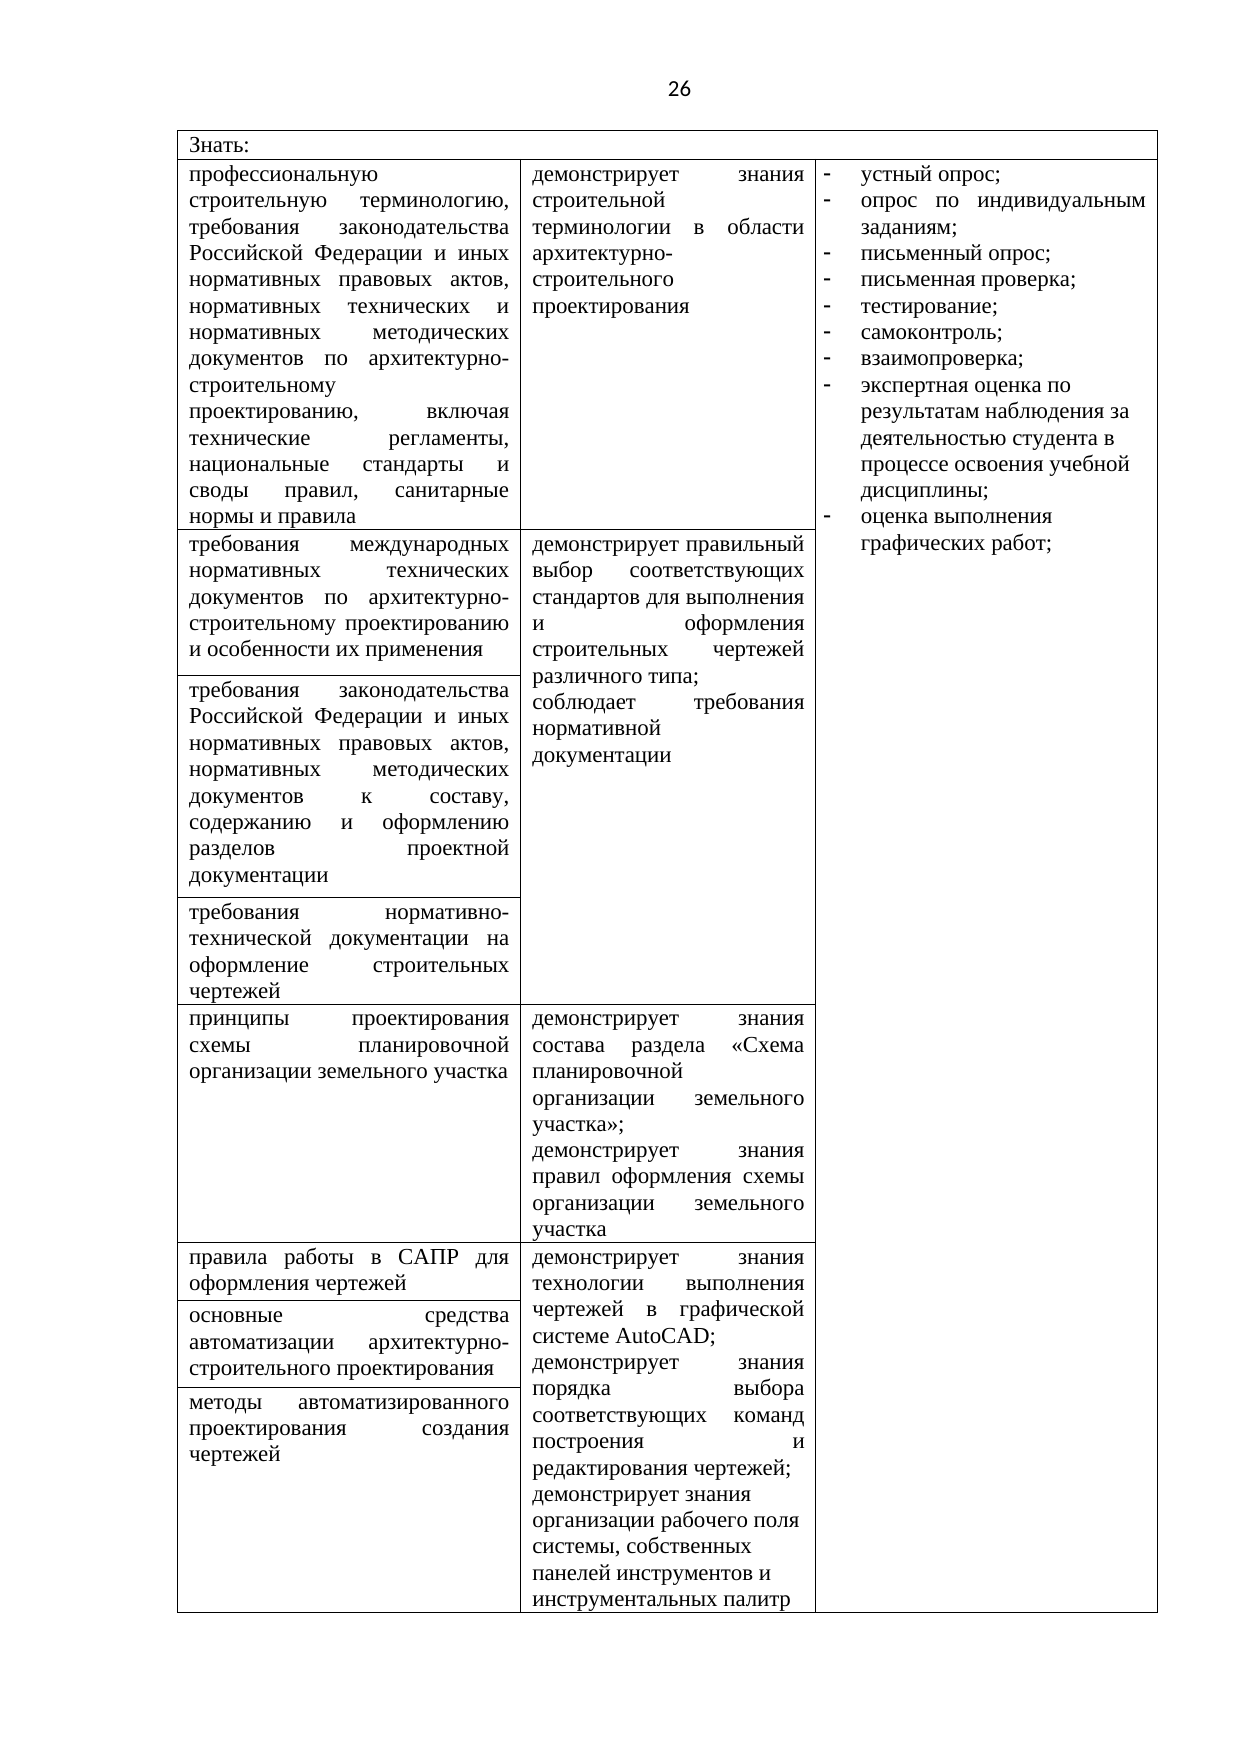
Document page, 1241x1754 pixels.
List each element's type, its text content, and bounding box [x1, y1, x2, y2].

table_cell демонстрирует правильный выбор соответствующих стандартов для выполнения и оформления строительных чертежей различного типа; соблюдает требования нормативной документации [521, 530, 815, 1003]
table_cell демонстрирует знания состава раздела «Схема планировочной организации земельного участка»; демонстрирует знания правил оформления схемы организации земельного участка [521, 1005, 815, 1242]
table_cell демонстрирует знания технологии выполнения чертежей в графической системе AutoCAD; демонстрирует знания порядка выбора соответствующих команд построения и редактирования чертежей; демонстрирует знания организации рабочего поля системы, собственных панелей инструментов и инструментальных палитр для эффективной и рациональной работы по созданию чертежей [521, 1243, 815, 1612]
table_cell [178, 1388, 520, 1612]
table_cell устный опрос; опрос по индивидуальным заданиям; письменный опрос; письменная проверка; тестирование; самоконтроль; взаимопроверка; экспертная оценка по результатам наблюдения за деятельностью студента в процессе освоения учебной дисциплины; оценка выполнения графических работ; [816, 160, 1157, 1612]
table_cell требования нормативно-технической документации на оформление строительных чертежей [178, 898, 520, 1003]
table_cell основные средства автоматизации архитектурно-строительного проектирования [178, 1301, 520, 1387]
table_cell Знать: [178, 131, 1157, 159]
table_cell демонстрирует знания строительной терминологии в области архитектурно-строительного проектирования [521, 160, 815, 529]
table_cell принципы проектирования схемы планировочной организации земельного участка [178, 1005, 520, 1242]
table_cell требования законодательства Российской Федерации и иных нормативных правовых актов, нормативных методических документов к составу, содержанию и оформлению разделов проектной документации [178, 676, 520, 897]
table_cell требования международных нормативных технических документов по архитектурно-строительному проектированию и особенности их применения [178, 530, 520, 675]
table_cell правила работы в САПР для оформления чертежей [178, 1243, 520, 1300]
table_cell профессиональную строительную терминологию, требования законодательства Российской Федерации и иных нормативных правовых актов, нормативных технических и нормативных методических документов по архитектурно-строительному проектированию, включая технические регламенты, национальные стандарты и своды правил, санитарные нормы и правила [178, 160, 520, 529]
